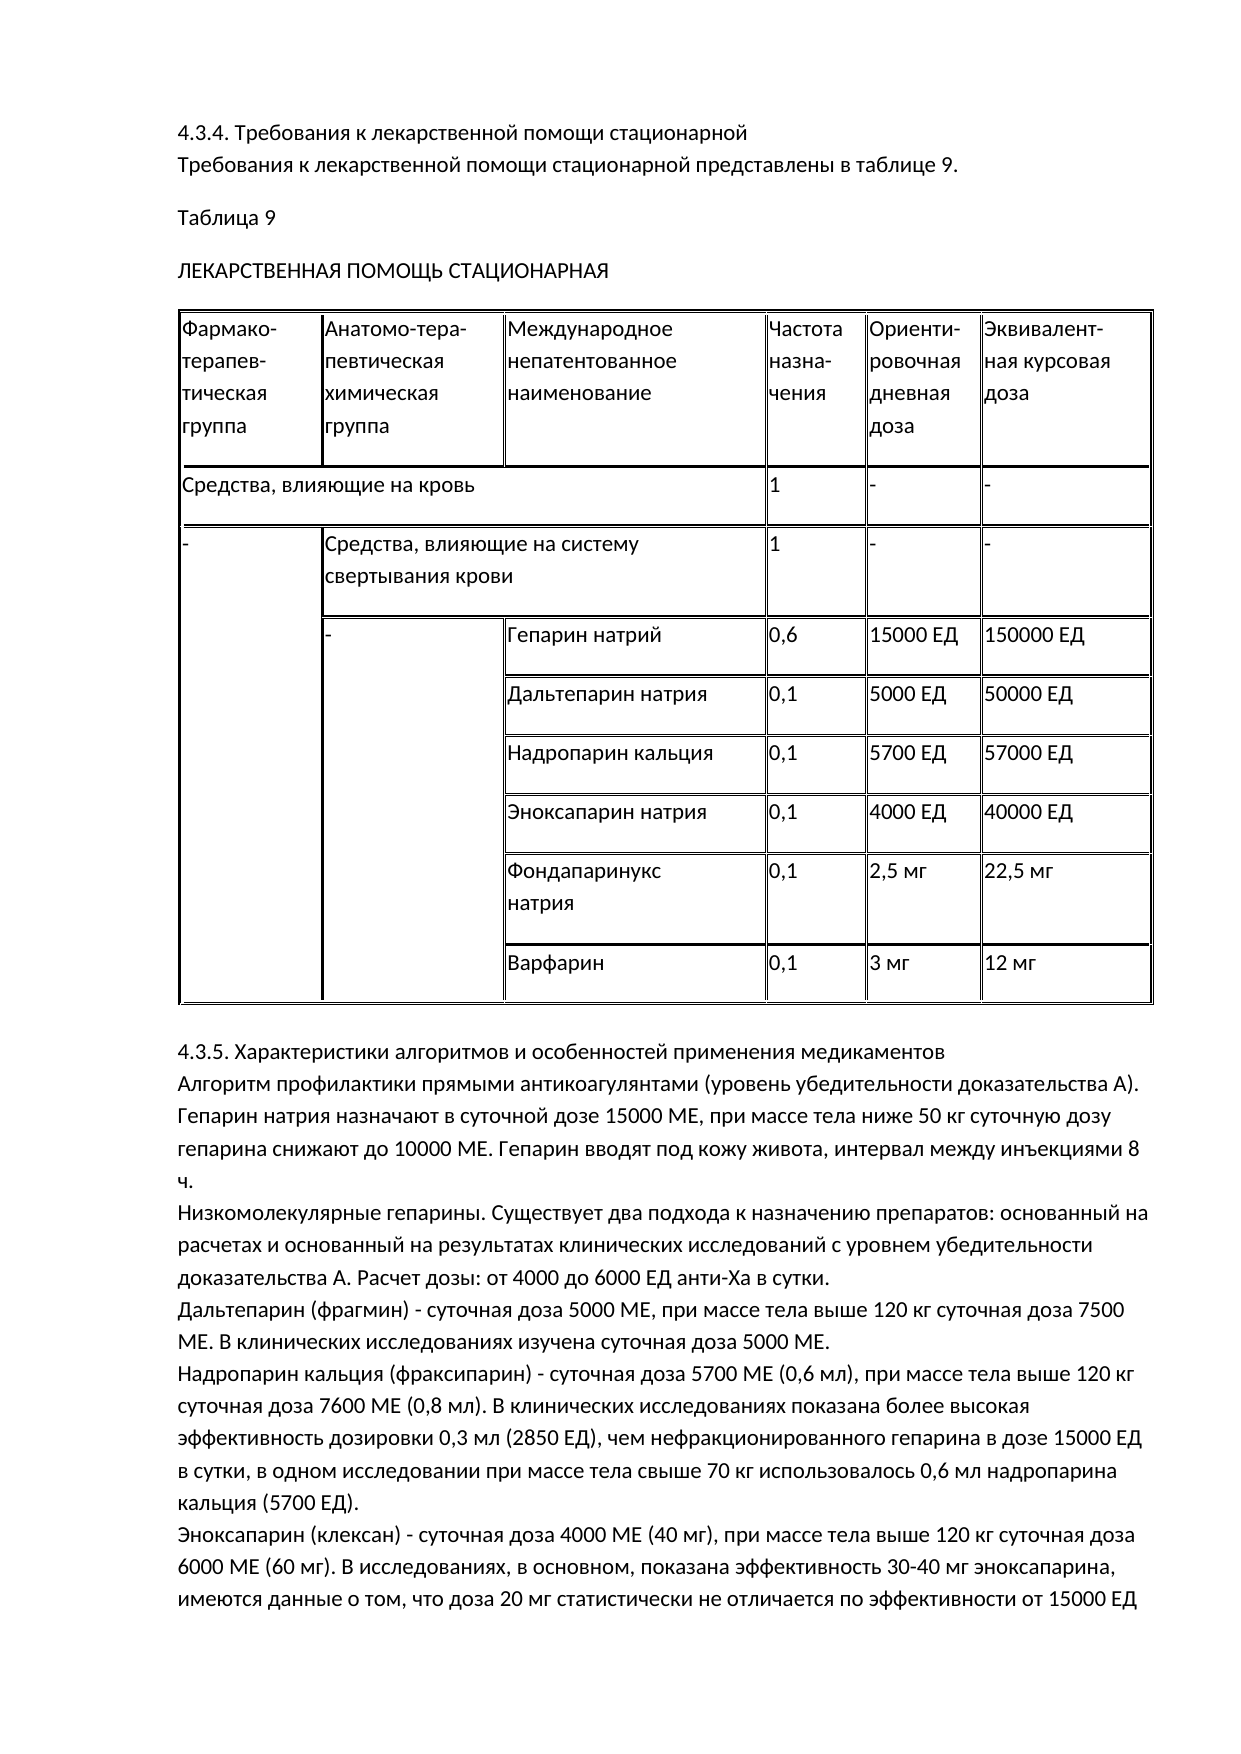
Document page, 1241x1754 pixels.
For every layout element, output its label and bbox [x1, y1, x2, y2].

table_header [177, 118, 1152, 1612]
